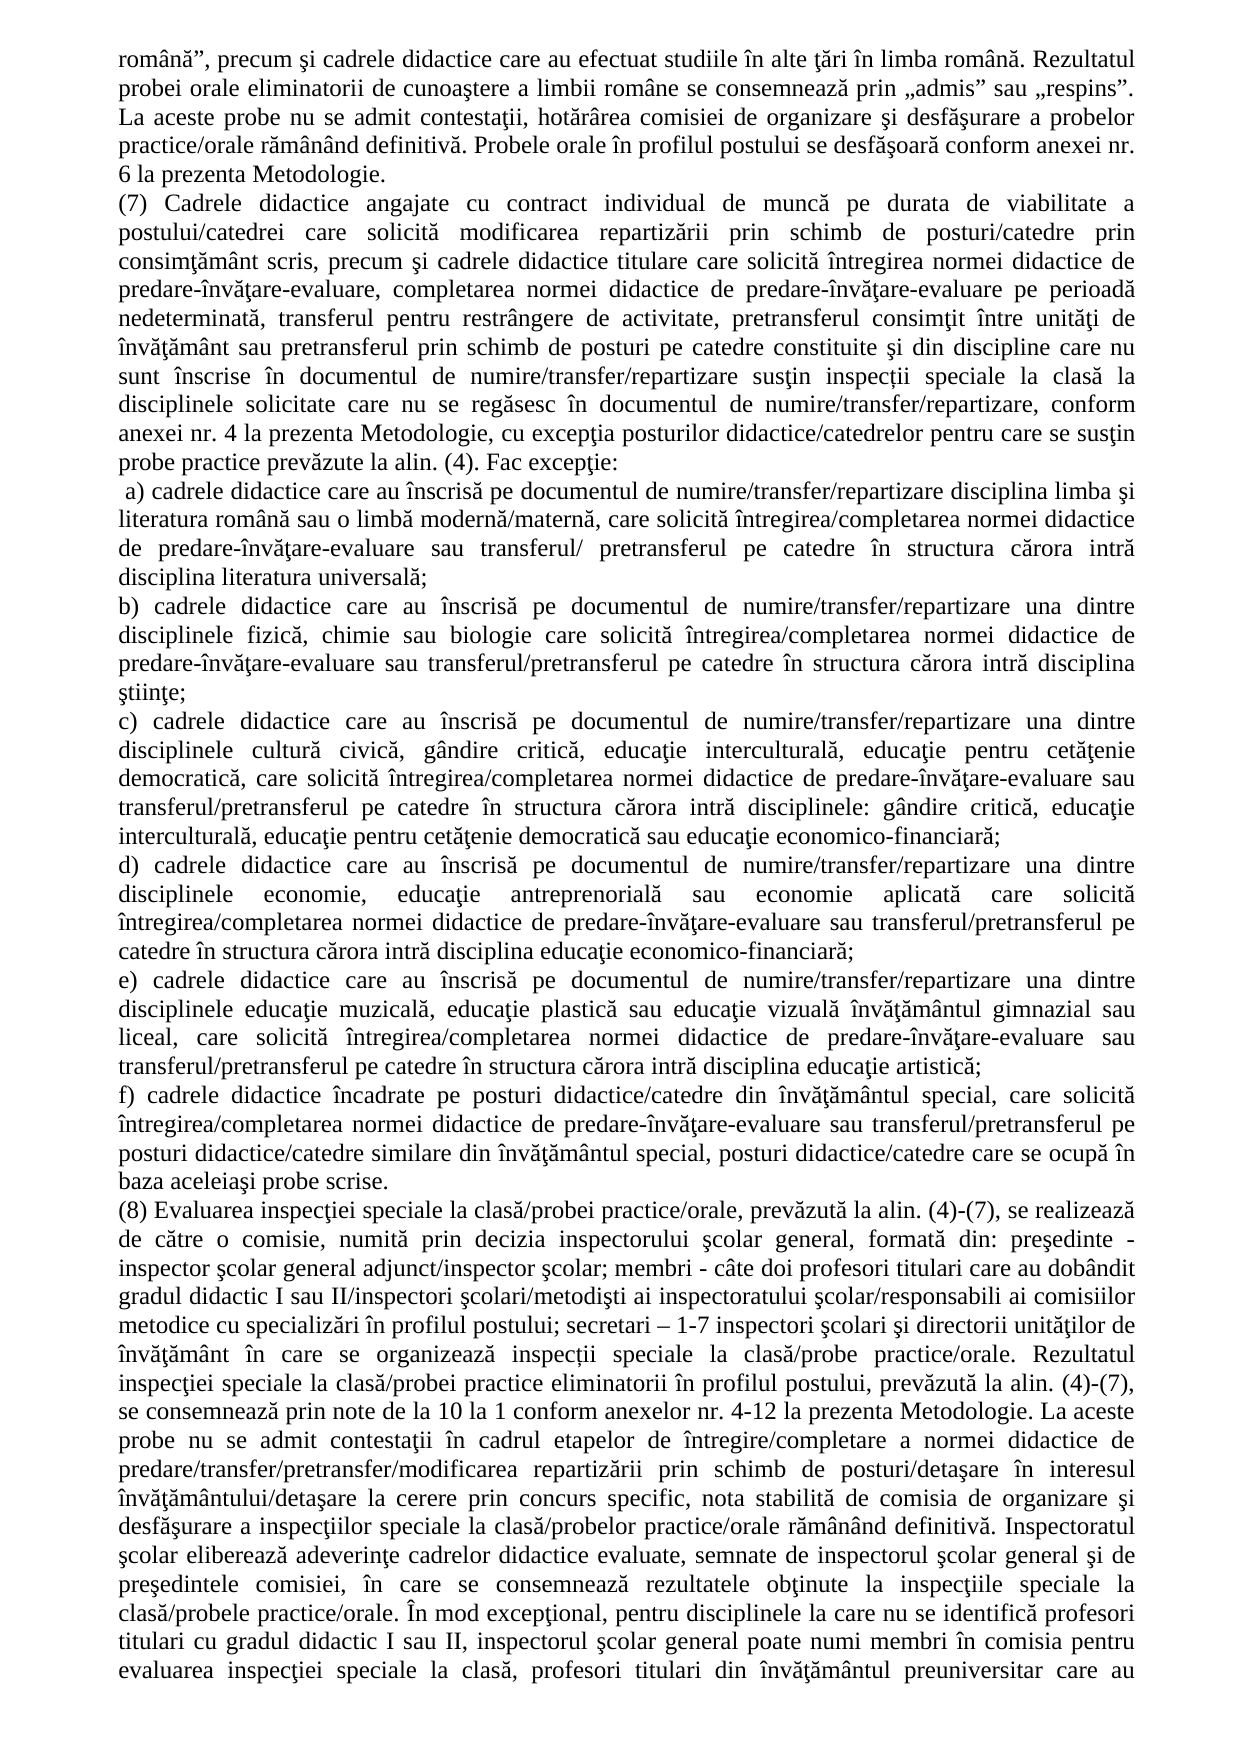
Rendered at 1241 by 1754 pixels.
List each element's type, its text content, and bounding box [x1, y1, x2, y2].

text b) cadrele didactice care au înscrisă pe documentul de numire/transfer/repartizare una dintre disciplinele fizică, chimie sau biologie care solicită întregirea/completarea normei didactice de predare-învăţare-evaluare sau transferul/pretransferul pe catedre în structura cărora intră disciplina ştiinţe; [118, 591, 1136, 706]
text f) cadrele didactice încadrate pe posturi didactice/catedre din învăţământul special, care solicită întregirea/completarea normei didactice de predare-învăţare-evaluare sau transferul/pretransferul pe posturi didactice/catedre similare din învăţământul special, posturi didactice/catedre care se ocupă în baza aceleiaşi probe scrise. [118, 1080, 1136, 1195]
text (7) Cadrele didactice angajate cu contract individual de muncă pe durata de viabilitate a postului/catedrei care solicită modificarea repartizării prin schimb de posturi/catedre prin consimţământ scris, precum şi cadrele didactice titulare care solicită întregirea normei didactice de predare-învăţare-evaluare, completarea normei didactice de predare-învăţare-evaluare pe perioadă nedeterminată, transferul pentru restrângere de activitate, pretransferul consimţit între unităţi de învăţământ sau pretransferul prin schimb de posturi pe catedre constituite şi din discipline care nu sunt înscrise în documentul de numire/transfer/repartizare susţin inspecții speciale la clasă la disciplinele solicitate care nu se regăsesc în documentul de numire/transfer/repartizare, conform anexei nr. 4 la prezenta Metodologie, cu excepţia posturilor didactice/catedrelor pentru care se susţin probe practice prevăzute la alin. (4). Fac excepţie: [118, 188, 1136, 476]
text d) cadrele didactice care au înscrisă pe documentul de numire/transfer/repartizare una dintre disciplinele economie, educaţie antreprenorială sau economie aplicată care solicită întregirea/completarea normei didactice de predare-învăţare-evaluare sau transferul/pretransferul pe catedre în structura cărora intră disciplina educaţie economico-financiară; [118, 850, 1136, 965]
text e) cadrele didactice care au înscrisă pe documentul de numire/transfer/repartizare una dintre disciplinele educaţie muzicală, educaţie plastică sau educaţie vizuală învăţământul gimnazial sau liceal, care solicită întregirea/completarea normei didactice de predare-învăţare-evaluare sau transferul/pretransferul pe catedre în structura cărora intră disciplina educaţie artistică; [118, 965, 1136, 1080]
text a) cadrele didactice care au înscrisă pe documentul de numire/transfer/repartizare disciplina limba şi literatura română sau o limbă modernă/maternă, care solicită întregirea/completarea normei didactice de predare-învăţare-evaluare sau transferul/ pretransferul pe catedre în structura cărora intră disciplina literatura universală; [118, 476, 1136, 591]
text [118, 44, 1136, 188]
text c) cadrele didactice care au înscrisă pe documentul de numire/transfer/repartizare una dintre disciplinele cultură civică, gândire critică, educaţie interculturală, educaţie pentru cetăţenie democratică, care solicită întregirea/completarea normei didactice de predare-învăţare-evaluare sau transferul/pretransferul pe catedre în structura cărora intră disciplinele: gândire critică, educaţie interculturală, educaţie pentru cetăţenie democratică sau educaţie economico-financiară; [118, 706, 1136, 850]
